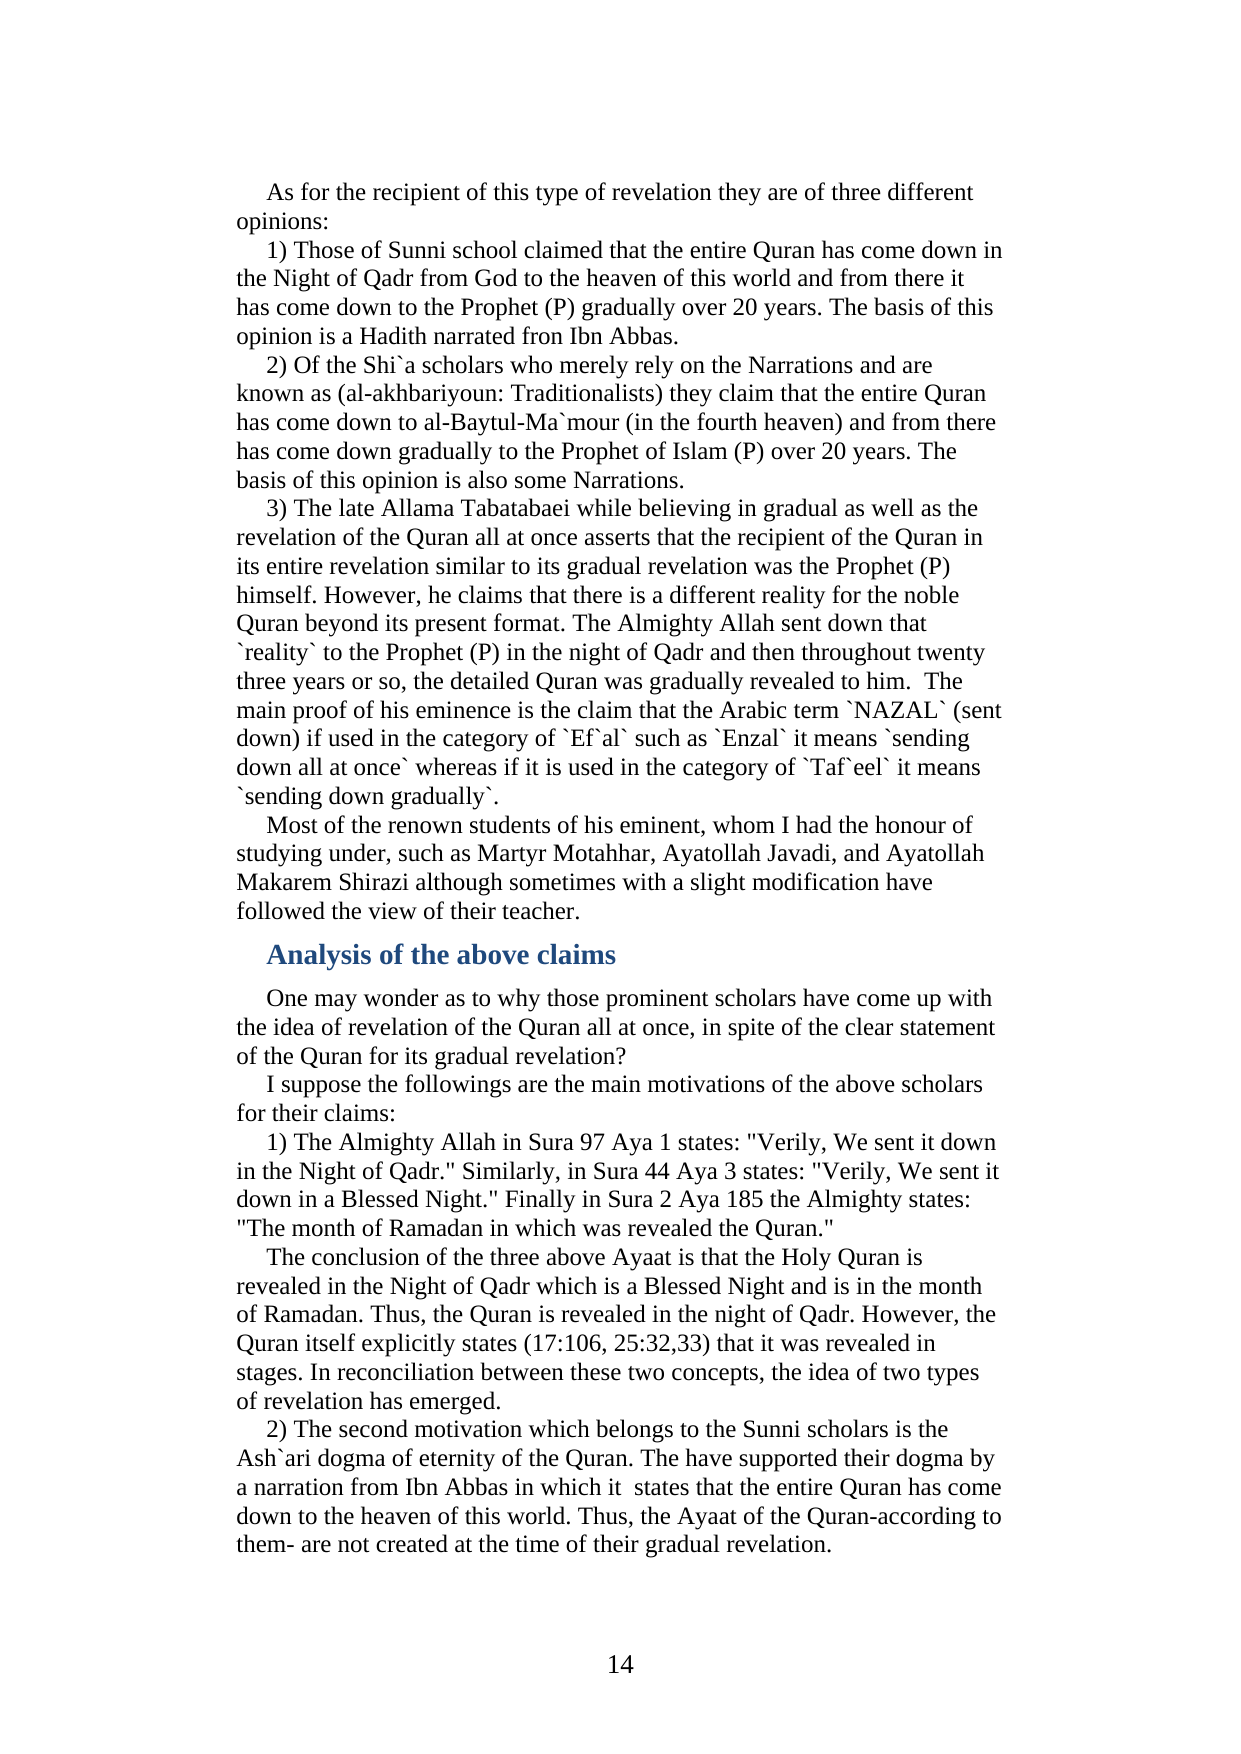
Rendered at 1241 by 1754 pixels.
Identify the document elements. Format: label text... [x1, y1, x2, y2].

text 3) The late Allama Tabatabaei while believing in gradual as well as the revelation of the Quran all at once asserts that the recipient of the Quran in its entire revelation similar to its gradual revelation was the Prophet (P) himself. However, he claims that there is a different reality for the noble Quran beyond its present format. The Almighty Allah sent down that `reality` to the Prophet (P) in the night of Qadr and then throughout twenty three years or so, the detailed Quran was gradually revealed to him. The main proof of his eminence is the claim that the Arabic term `NAZAL` (sent down) if used in the category of `Ef`al` such as `Enzal` it means `sending down all at once` whereas if it is used in the category of `Taf`eel` it means `sending down gradually`. [236, 493, 1004, 810]
text The conclusion of the three above Ayaat is that the Holy Quran is revealed in the Night of Qadr which is a Blessed Night and is in the month of Ramadan. Thus, the Quran is revealed in the night of Qadr. However, the Quran itself explicitly states (17:106, 25:32,33) that it was revealed in stages. In reconciliation between these two concepts, the idea of two types of revelation has emerged. [236, 1242, 1004, 1414]
text One may wonder as to why those prominent scholars have come up with the idea of revelation of the Quran all at once, in spite of the clear statement of the Quran for its gradual revelation? [236, 983, 1004, 1069]
text 1) Those of Sunni school claimed that the entire Quran has come down in the Night of Qadr from God to the heaven of this world and from there it has come down to the Prophet (P) gradually over 20 years. The basis of this opinion is a Hadith narrated fron Ibn Abbas. [236, 235, 1004, 350]
text 2) Of the Shi`a scholars who merely rely on the Narrations and are known as (al-akhbariyoun: Traditionalists) they claim that the entire Quran has come down to al-Baytul-Ma`mour (in the fourth heaven) and from there has come down gradually to the Prophet of Islam (P) over 20 years. The basis of this opinion is also some Narrations. [236, 350, 1004, 493]
text Most of the renown students of his eminent, whom I had the honour of studying under, such as Martyr Motahhar, Ayatollah Javadi, and Ayatollah Makarem Shirazi although sometimes with a slight modification have followed the view of their teacher. [236, 810, 1004, 925]
text 2) The second motivation which belongs to the Sunni scholars is the Ash`ari dogma of eternity of the Quran. The have supported their dogma by a narration from Ibn Abbas in which it states that the entire Quran has come down to the heaven of this world. Thus, the Ayaat of the Quran-according to them- are not created at the time of their gradual revelation. [236, 1414, 1004, 1558]
text As for the recipient of this type of revelation they are of three different opinions: [236, 177, 1004, 235]
subtitle Analysis of the above claims [236, 937, 1004, 971]
text I suppose the followings are the main motivations of the above scholars for their claims: [236, 1069, 1004, 1127]
text 1) The Almighty Allah in Sura 97 Aya 1 states: "Verily, We sent it down in the Night of Qadr." Similarly, in Sura 44 Aya 3 states: "Verily, We sent it down in a Blessed Night." Finally in Sura 2 Aya 185 the Almighty states: "The month of Ramadan in which was revealed the Quran." [236, 1127, 1004, 1242]
